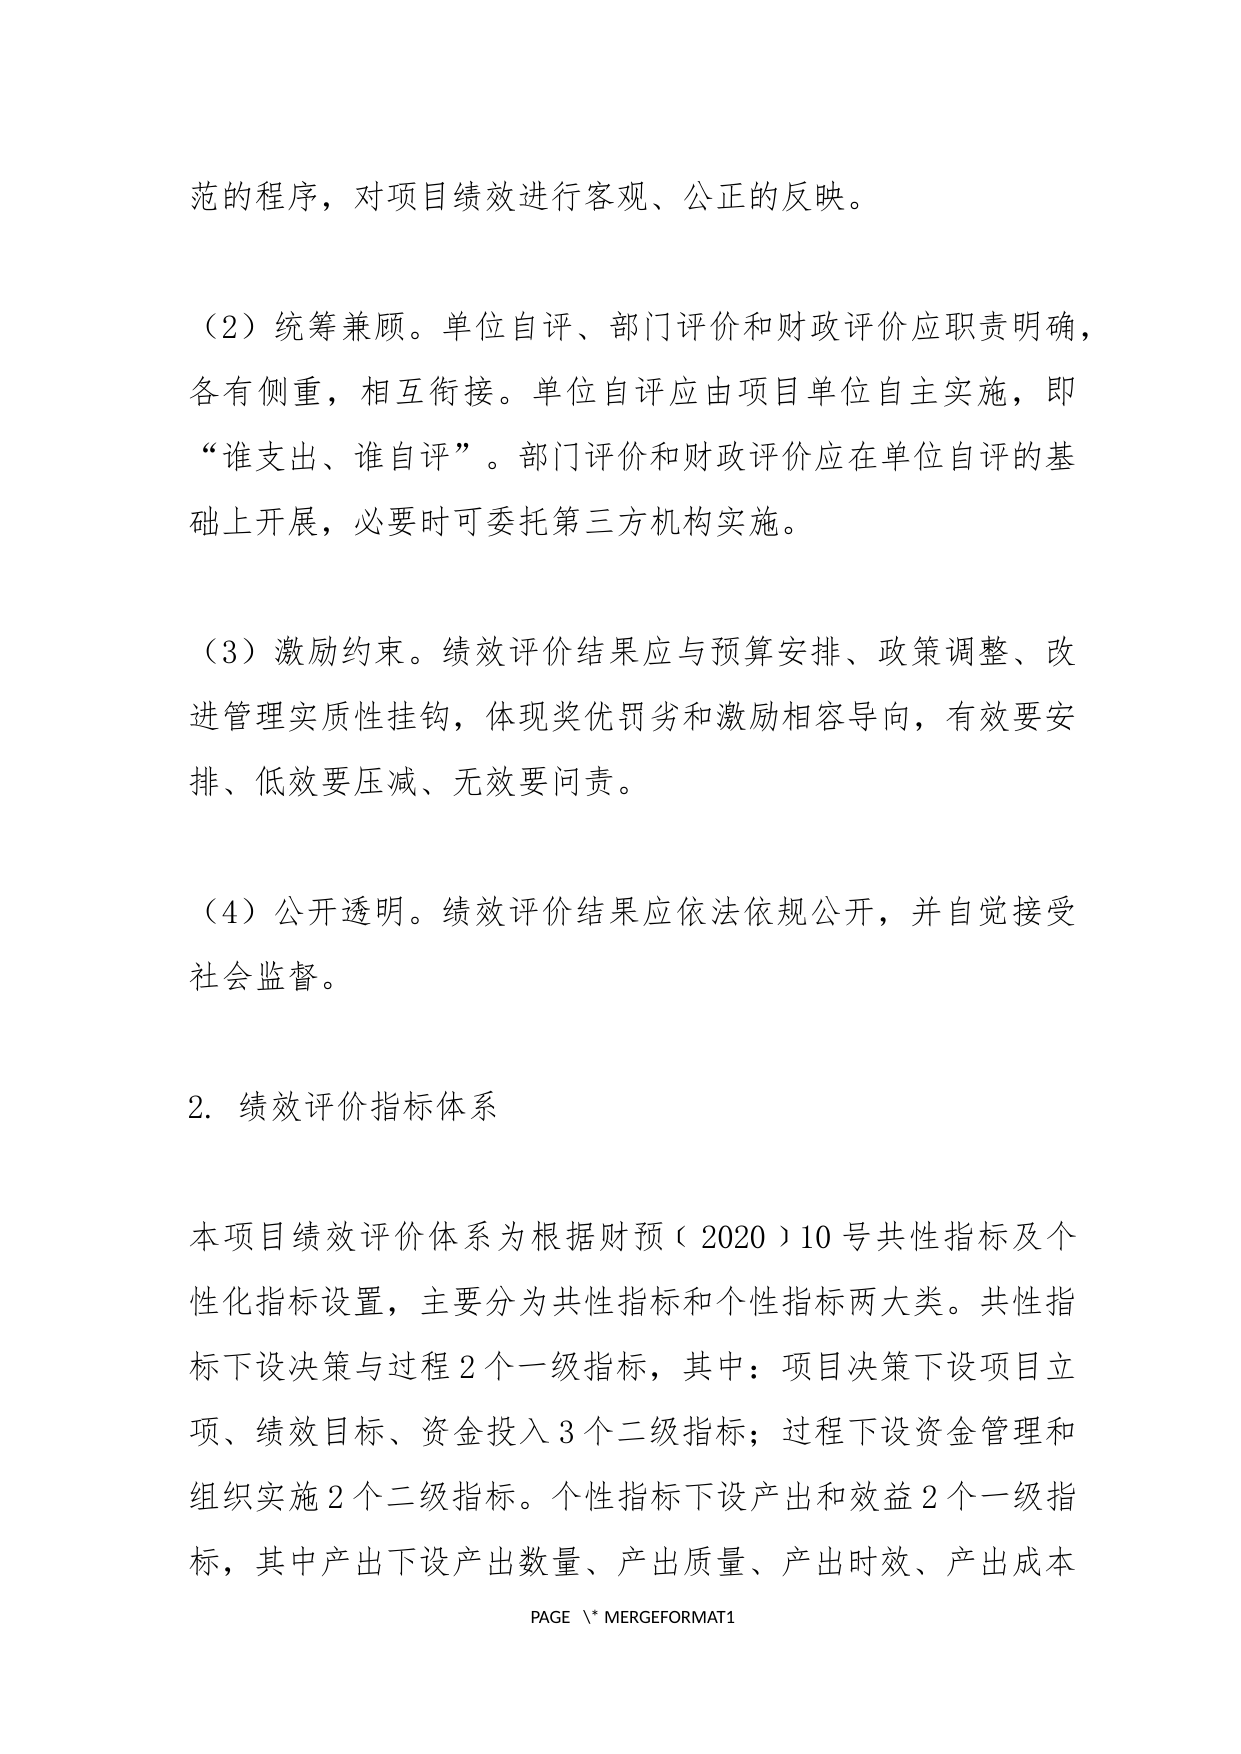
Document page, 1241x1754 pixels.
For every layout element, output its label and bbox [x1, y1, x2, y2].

text [187, 162, 1078, 1592]
